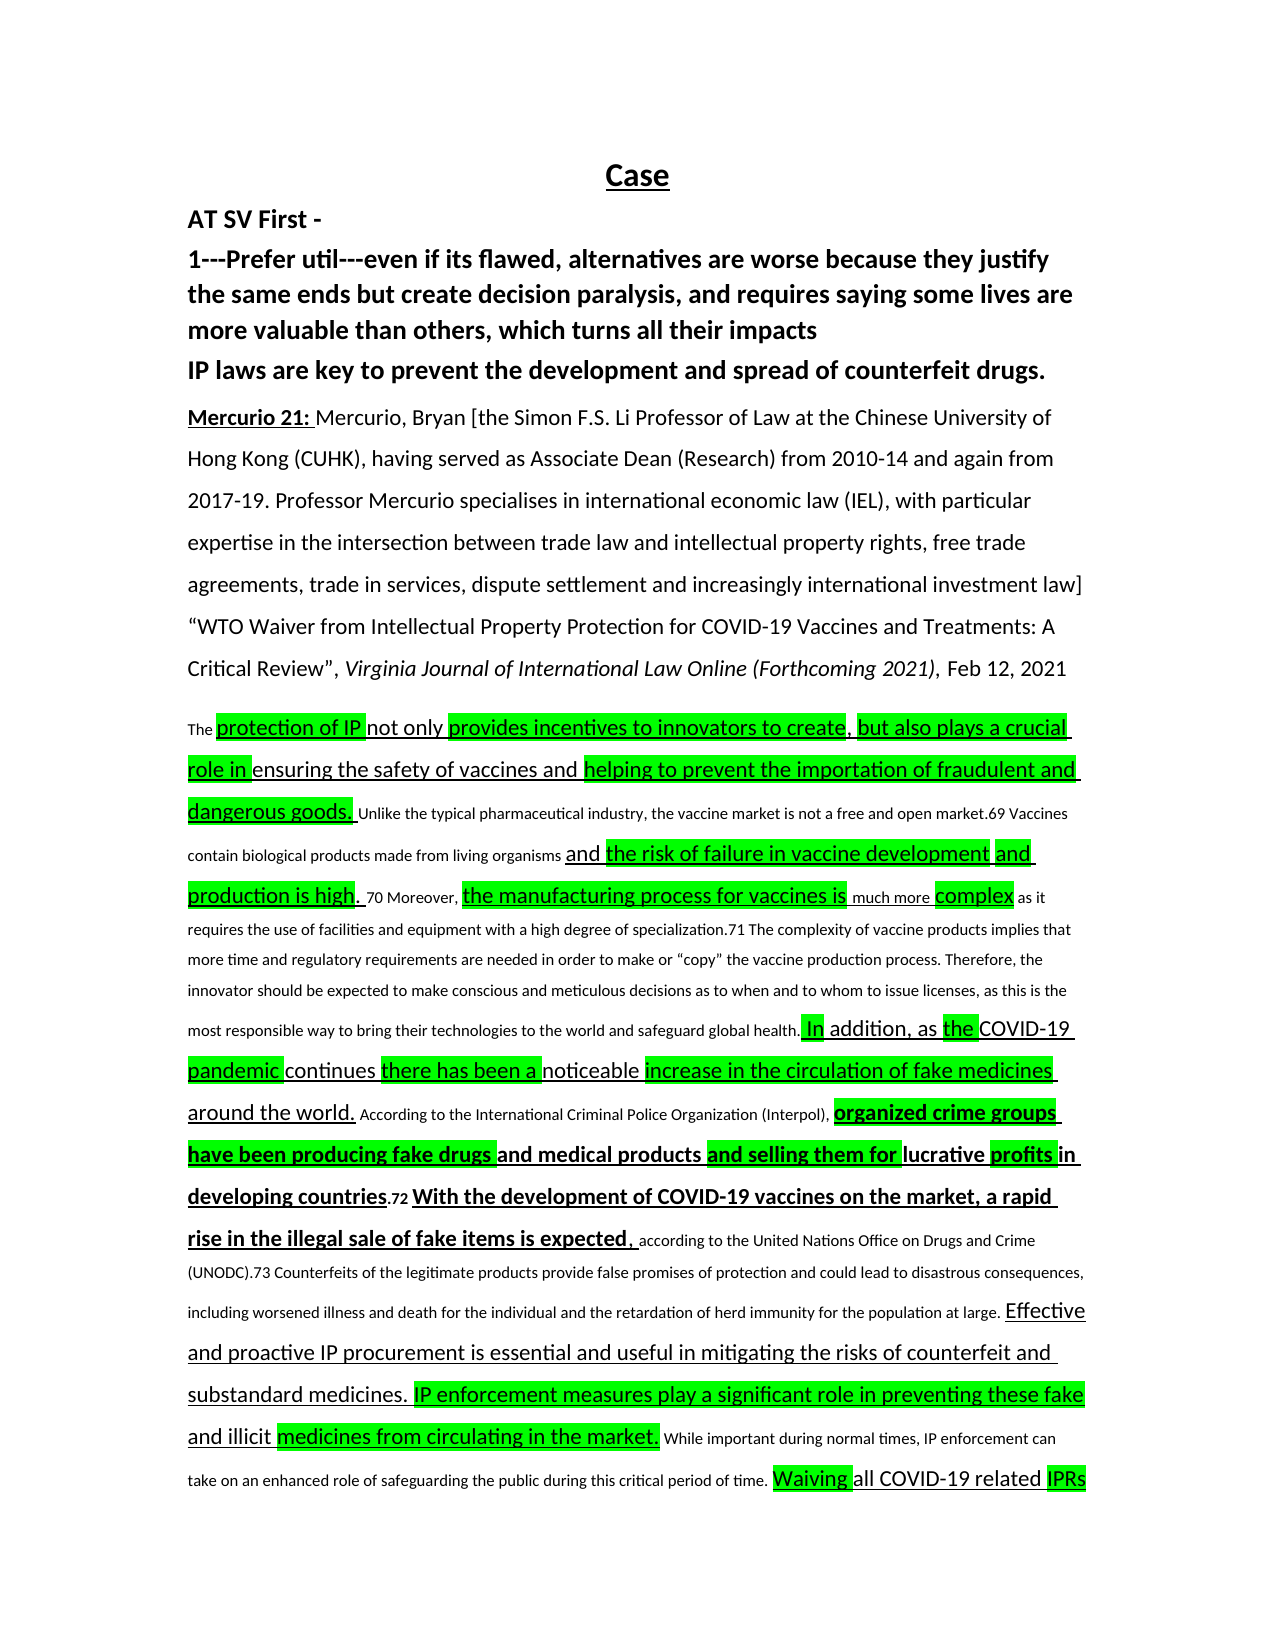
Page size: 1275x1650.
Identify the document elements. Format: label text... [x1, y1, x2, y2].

subtitle 1---Prefer util---even if its flawed, alternatives are worse because they justify the same ends but create decision paralysis, and requires saying some lives are more valuable than others, which turns all their impacts [187, 242, 1087, 346]
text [187, 713, 1087, 1492]
subtitle IP laws are key to prevent the development and spread of counterfeit drugs. [187, 353, 1087, 386]
subtitle Case [187, 154, 1087, 195]
text Mercurio 21: Mercurio, Bryan [the Simon F.S. Li Professor of Law at the Chinese University of Hong Kong (CUHK), having served as Associate Dean (Research) from 2010-14 and again from 2017-19. Professor Mercurio specialises in international economic law (IEL), with particular expertise in the intersection between trade law and intellectual property rights, free trade agreements, trade in services, dispute settlement and increasingly international investment law] “WTO Waiver from Intellectual Property Protection for COVID-19 Vaccines and Treatments: A Critical Review”, Virginia Journal of International Law Online (Forthcoming 2021), Feb 12, 2021 [187, 403, 1087, 682]
subtitle AT SV First - [187, 202, 1087, 235]
